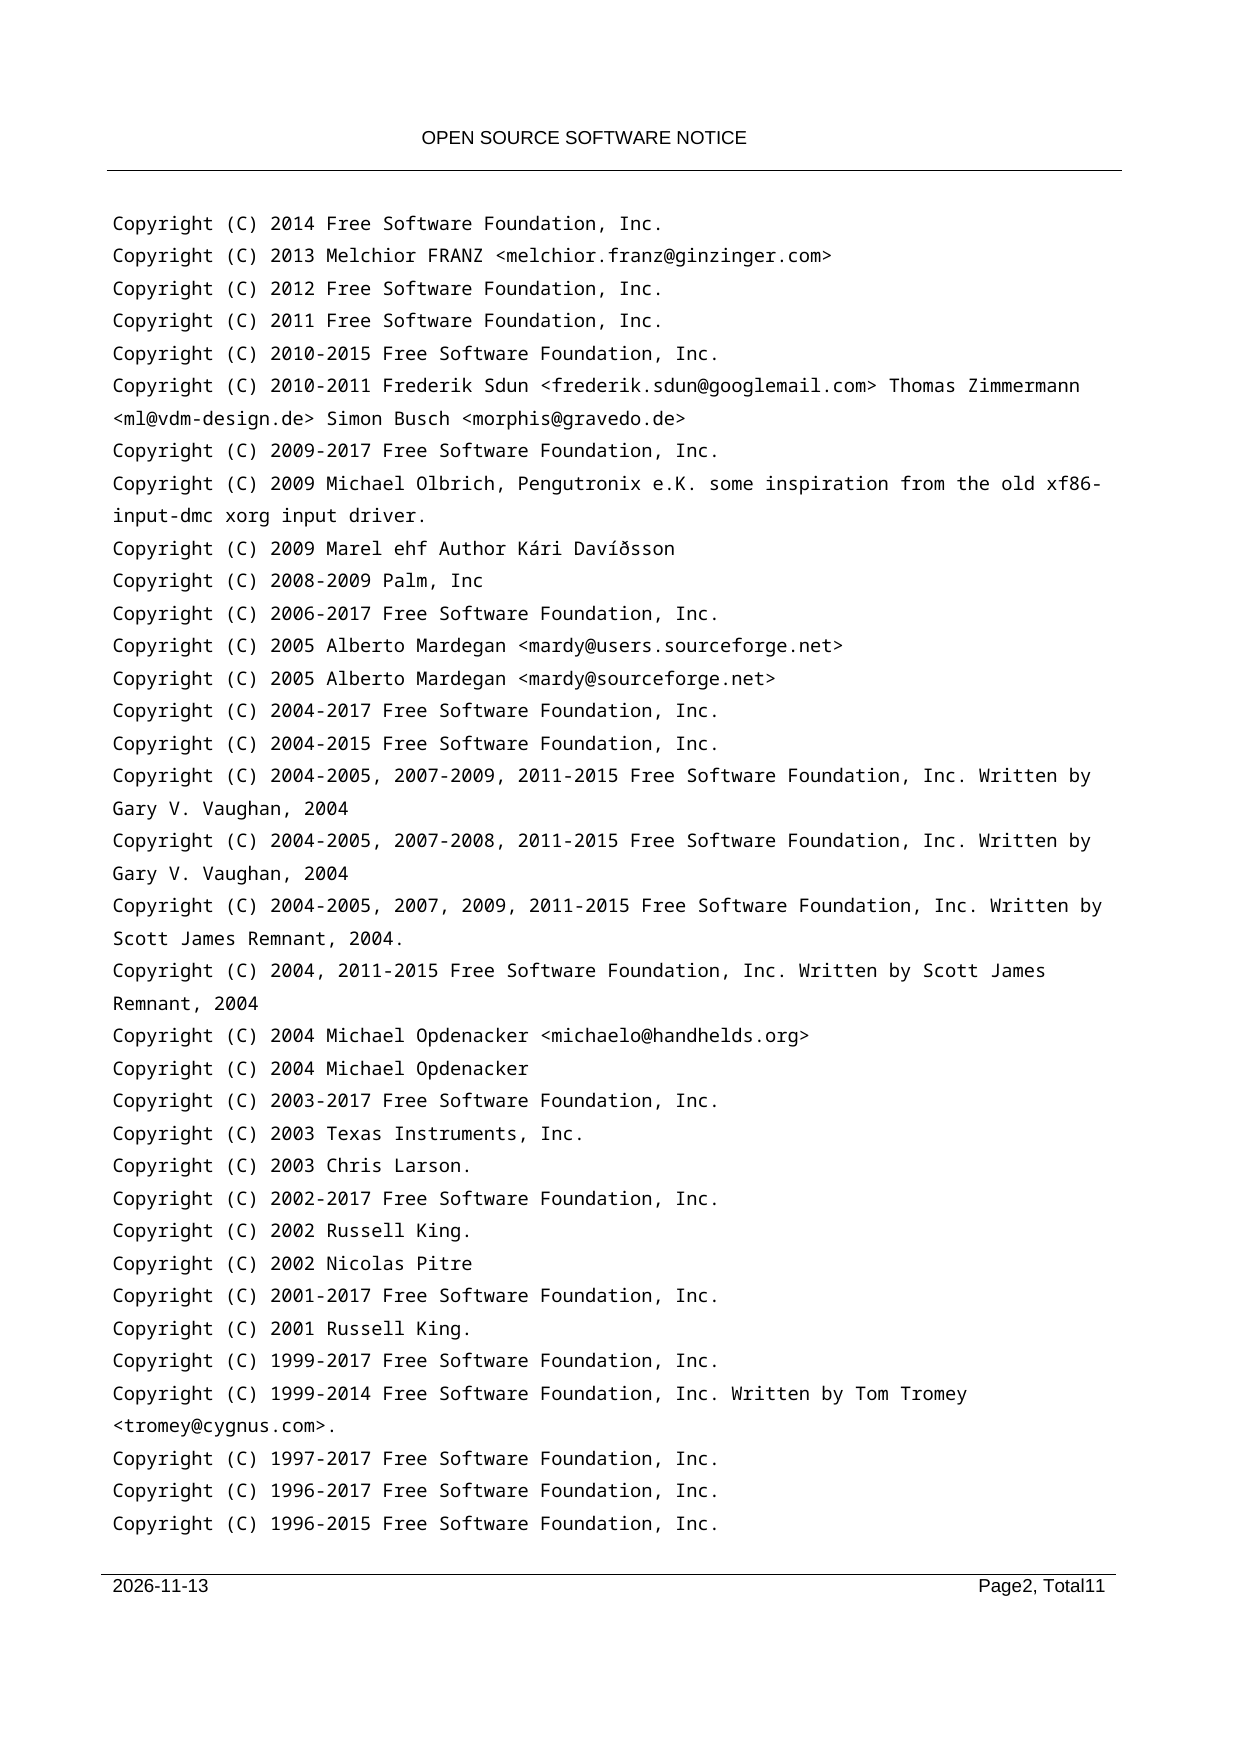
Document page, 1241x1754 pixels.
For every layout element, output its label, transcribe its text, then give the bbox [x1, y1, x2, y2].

text Copyright (C) 2002 Russell King. [112, 1214, 1128, 1246]
text Copyright (C) 2003 Texas Instruments, Inc. [112, 1116, 1128, 1149]
text Copyright (C) 2010-2015 Free Software Foundation, Inc. [112, 336, 1128, 369]
text Copyright (C) 2004-2017 Free Software Foundation, Inc. [112, 694, 1128, 726]
text Copyright (C) 2005 Alberto Mardegan <mardy@users.sourceforge.net> [112, 629, 1128, 661]
text Copyright (C) 2002 Nicolas Pitre [112, 1246, 1128, 1279]
text Copyright (C) 2004, 2011-2015 Free Software Foundation, Inc. Written by Scott James Remnant, 2004 [112, 954, 1128, 1019]
text Copyright (C) 2005 Alberto Mardegan <mardy@sourceforge.net> [112, 661, 1128, 694]
text Copyright (C) 2004-2005, 2007, 2009, 2011-2015 Free Software Foundation, Inc. Written by Scott James Remnant, 2004. [112, 889, 1128, 954]
text Copyright (C) 2012 Free Software Foundation, Inc. [112, 271, 1128, 304]
text Copyright (C) 2008-2009 Palm, Inc [112, 564, 1128, 596]
text Copyright (C) 2002-2017 Free Software Foundation, Inc. [112, 1181, 1128, 1214]
text Copyright (C) 2006-2017 Free Software Foundation, Inc. [112, 596, 1128, 629]
text Copyright (C) 2011 Free Software Foundation, Inc. [112, 304, 1128, 336]
text Copyright (C) 1996-2015 Free Software Foundation, Inc. [112, 1506, 1128, 1539]
text Copyright (C) 2009 Marel ehf Author Kári Davíðsson [112, 531, 1128, 564]
text Copyright (C) 2004-2015 Free Software Foundation, Inc. [112, 726, 1128, 759]
text Copyright (C) 2004 Michael Opdenacker <michaelo@handhelds.org> [112, 1019, 1128, 1051]
text Copyright (C) 1999-2017 Free Software Foundation, Inc. [112, 1344, 1128, 1376]
text Copyright (C) 1999-2014 Free Software Foundation, Inc. Written by Tom Tromey <tromey@cygnus.com>. [112, 1376, 1128, 1441]
text Copyright (C) 2009-2017 Free Software Foundation, Inc. [112, 434, 1128, 466]
text Copyright (C) 2014 Free Software Foundation, Inc. [112, 206, 1128, 239]
text Copyright (C) 2001 Russell King. [112, 1311, 1128, 1344]
text Copyright (C) 2004-2005, 2007-2008, 2011-2015 Free Software Foundation, Inc. Written by Gary V. Vaughan, 2004 [112, 824, 1128, 889]
text Copyright (C) 2013 Melchior FRANZ <melchior.franz@ginzinger.com> [112, 239, 1128, 271]
text Copyright (C) 1996-2017 Free Software Foundation, Inc. [112, 1474, 1128, 1506]
text Copyright (C) 2010-2011 Frederik Sdun <frederik.sdun@googlemail.com> Thomas Zimmermann <ml@vdm-design.de> Simon Busch <morphis@gravedo.de> [112, 369, 1128, 434]
text Copyright (C) 2003 Chris Larson. [112, 1149, 1128, 1181]
text Copyright (C) 2004-2005, 2007-2009, 2011-2015 Free Software Foundation, Inc. Written by Gary V. Vaughan, 2004 [112, 759, 1128, 824]
text Copyright (C) 2003-2017 Free Software Foundation, Inc. [112, 1084, 1128, 1116]
text Copyright (C) 1997-2017 Free Software Foundation, Inc. [112, 1441, 1128, 1474]
text Copyright (C) 2009 Michael Olbrich, Pengutronix e.K. some inspiration from the old xf86-input-dmc xorg input driver. [112, 466, 1128, 531]
text Copyright (C) 2004 Michael Opdenacker [112, 1051, 1128, 1084]
text Copyright (C) 2001-2017 Free Software Foundation, Inc. [112, 1279, 1128, 1311]
